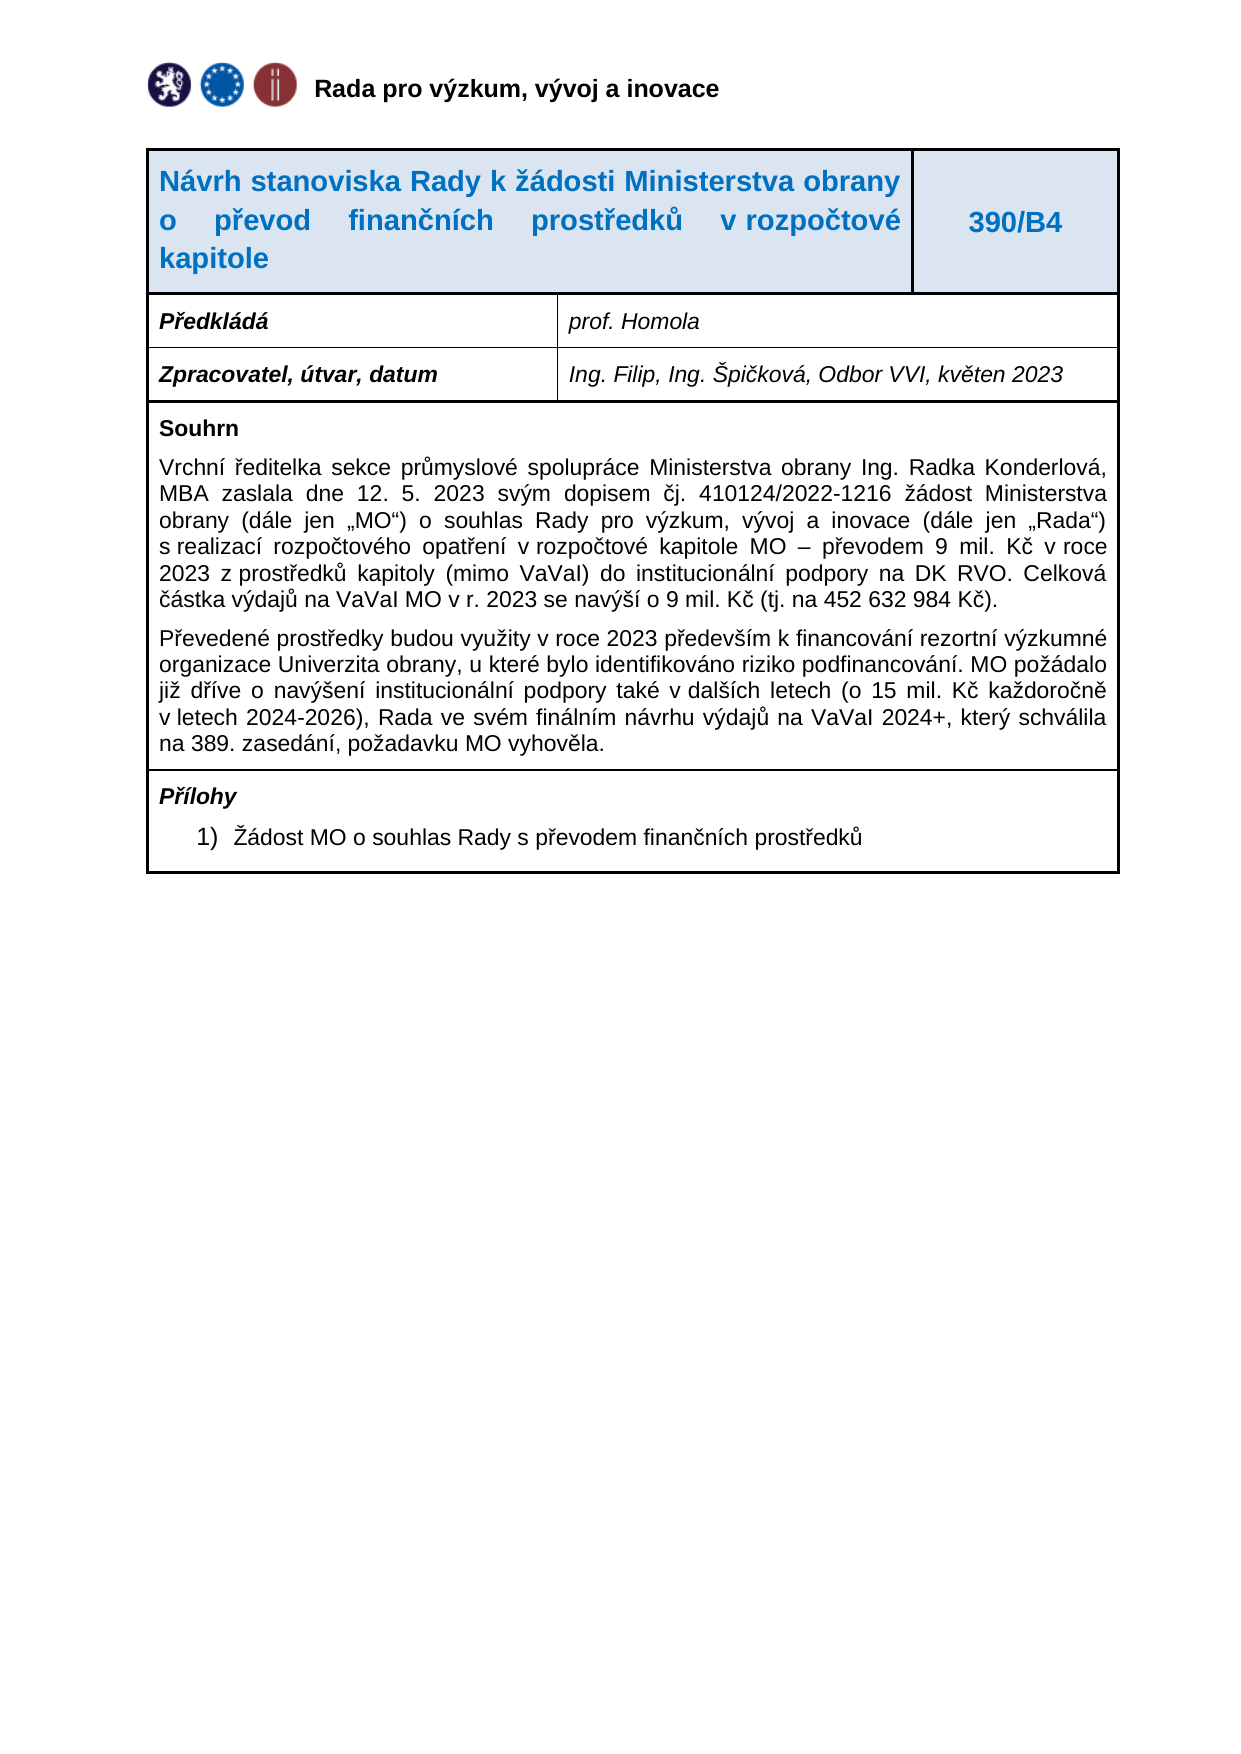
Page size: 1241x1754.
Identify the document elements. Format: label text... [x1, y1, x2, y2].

picture [147, 62, 298, 108]
table_header Návrh stanoviska Rady k žádosti Ministerstva obrany o převod finančních prostředků v rozpočtové kapitole [149, 151, 911, 292]
table_cell Předkládá [149, 295, 557, 347]
table_cell Ing. Filip, Ing. Špičková, Odbor VVI, květen 2023 [558, 348, 1117, 399]
table_cell Přílohy Žádost MO o souhlas Rady s převodem finančních prostředků [149, 771, 1117, 871]
table_header 390/B4 [914, 151, 1117, 292]
table_cell prof. Homola [558, 295, 1117, 347]
table_cell Souhrn Vrchní ředitelka sekce průmyslové spolupráce Ministerstva obrany Ing. Radka Konderlová, MBA zaslala dne 12. 5. 2023 svým dopisem čj. 410124/2022-1216 žádost Ministerstva obrany (dále jen „MO“) o souhlas Rady pro výzkum, vývoj a inovace (dále jen „Rada“) s realizací rozpočtového opatření v rozpočtové kapitole MO – převodem 9 mil. Kč v roce 2023 z prostředků kapitoly (mimo VaVaI) do institucionální podpory na DK RVO. Celková částka výdajů na VaVaI MO v r. 2023 se navýší o 9 mil. Kč (tj. na 452 632 984 Kč). Převedené prostředky budou využity v roce 2023 především k financování rezortní výzkumné organizace Univerzita obrany, u které bylo identifikováno riziko podfinancování. MO požádalo již dříve o navýšení institucionální podpory také v dalších letech (o 15 mil. Kč každoročně v letech 2024-2026), Rada ve svém finálním návrhu výdajů na VaVaI 2024+, který schválila na 389. zasedání, požadavku MO vyhověla. [149, 403, 1117, 769]
table_cell Zpracovatel, útvar, datum [149, 348, 557, 399]
